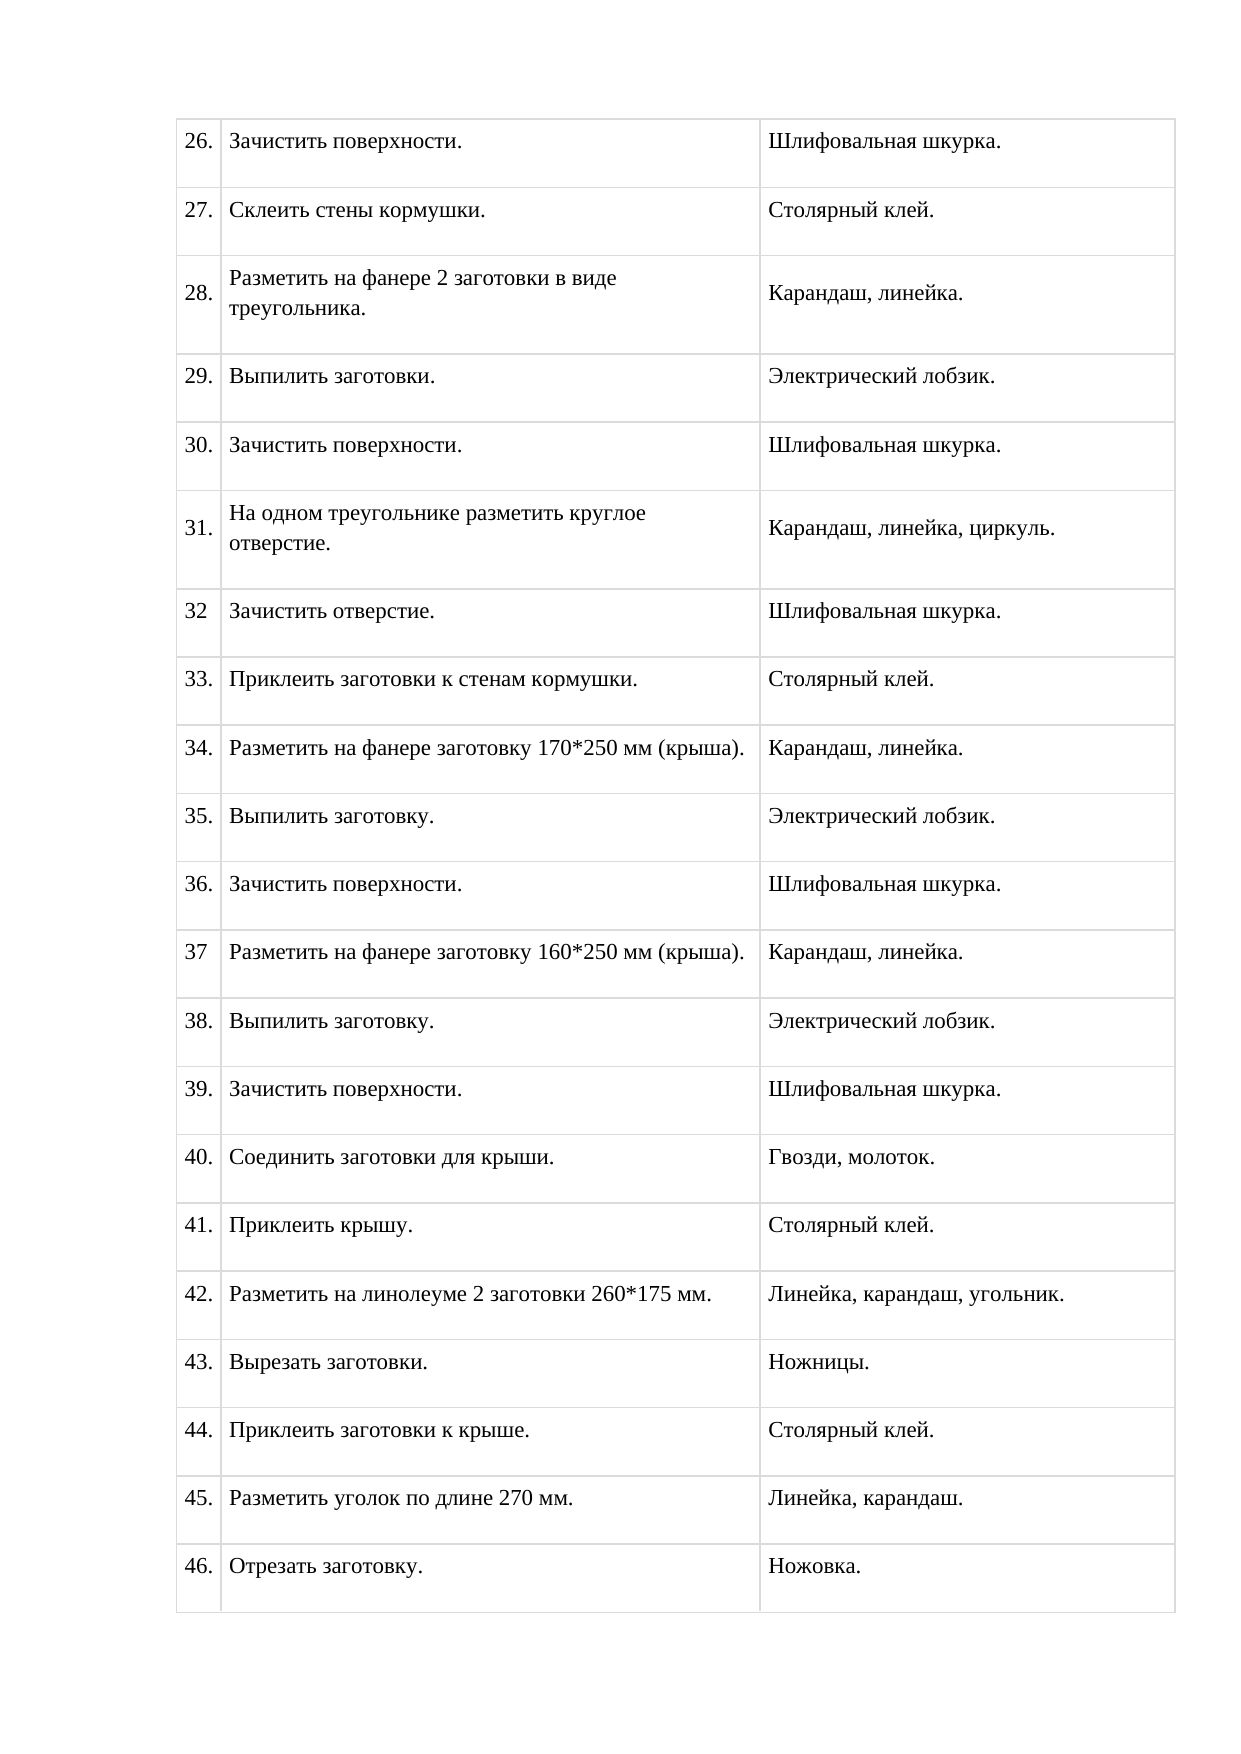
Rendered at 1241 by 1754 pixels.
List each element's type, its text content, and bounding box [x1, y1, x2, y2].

table_cell Столярный клей. [761, 658, 1174, 724]
table_cell Ножницы. [761, 1340, 1174, 1407]
table_cell 37 [177, 931, 220, 997]
table_cell На одном треугольнике разметить круглое отверстие. [222, 491, 759, 588]
table_cell Столярный клей. [761, 1408, 1174, 1475]
table_cell Разметить на фанере заготовку 160*250 мм (крыша). [222, 931, 759, 997]
table_cell Выпилить заготовку. [222, 999, 759, 1066]
table_cell 40. [177, 1135, 220, 1202]
table_cell 38. [177, 999, 220, 1066]
table_cell 31. [177, 491, 220, 588]
table_cell Шлифовальная шкурка. [761, 423, 1174, 489]
table_cell Гвозди, молоток. [761, 1135, 1174, 1202]
table_cell 35. [177, 794, 220, 861]
table_cell Выпилить заготовку. [222, 794, 759, 861]
table_cell Отрезать заготовку. [222, 1545, 759, 1611]
table_cell Шлифовальная шкурка. [761, 862, 1174, 929]
table_cell Склеить стены кормушки. [222, 188, 759, 254]
table_cell 44. [177, 1408, 220, 1475]
table_cell Электрический лобзик. [761, 794, 1174, 861]
table_cell Приклеить заготовки к стенам кормушки. [222, 658, 759, 724]
table_cell Линейка, карандаш, угольник. [761, 1272, 1174, 1338]
table_cell Электрический лобзик. [761, 999, 1174, 1066]
table_cell 46. [177, 1545, 220, 1611]
table_cell 34. [177, 726, 220, 793]
table_cell 41. [177, 1204, 220, 1270]
table_cell 45. [177, 1477, 220, 1543]
table_cell Карандаш, линейка. [761, 726, 1174, 793]
table_cell 28. [177, 256, 220, 353]
table_cell 32 [177, 590, 220, 656]
table_cell Вырезать заготовки. [222, 1340, 759, 1407]
table_cell Шлифовальная шкурка. [761, 120, 1174, 186]
table_cell Карандаш, линейка. [761, 256, 1174, 353]
table_cell Зачистить отверстие. [222, 590, 759, 656]
table_cell Разметить уголок по длине 270 мм. [222, 1477, 759, 1543]
table_cell 29. [177, 355, 220, 421]
table_cell 39. [177, 1067, 220, 1134]
table_cell Шлифовальная шкурка. [761, 1067, 1174, 1134]
table_cell Электрический лобзик. [761, 355, 1174, 421]
table_cell Зачистить поверхности. [222, 1067, 759, 1134]
table_cell 42. [177, 1272, 220, 1338]
table_cell Столярный клей. [761, 188, 1174, 254]
table_cell Разметить на фанере заготовку 170*250 мм (крыша). [222, 726, 759, 793]
table_cell Линейка, карандаш. [761, 1477, 1174, 1543]
table_cell Соединить заготовки для крыши. [222, 1135, 759, 1202]
table_cell Зачистить поверхности. [222, 423, 759, 489]
table_cell Шлифовальная шкурка. [761, 590, 1174, 656]
table_cell Приклеить заготовки к крыше. [222, 1408, 759, 1475]
table_cell 30. [177, 423, 220, 489]
table_cell 43. [177, 1340, 220, 1407]
table_cell Приклеить крышу. [222, 1204, 759, 1270]
table_cell Столярный клей. [761, 1204, 1174, 1270]
table_cell Зачистить поверхности. [222, 862, 759, 929]
table_cell Карандаш, линейка. [761, 931, 1174, 997]
table_cell Выпилить заготовки. [222, 355, 759, 421]
table_cell Ножовка. [761, 1545, 1174, 1611]
table_cell Разметить на линолеуме 2 заготовки 260*175 мм. [222, 1272, 759, 1338]
table_cell Карандаш, линейка, циркуль. [761, 491, 1174, 588]
table_cell Разметить на фанере 2 заготовки в виде треугольника. [222, 256, 759, 353]
table_cell 26. [177, 120, 220, 186]
table_cell 36. [177, 862, 220, 929]
table_cell 27. [177, 188, 220, 254]
table_cell 33. [177, 658, 220, 724]
table_cell Зачистить поверхности. [222, 120, 759, 186]
